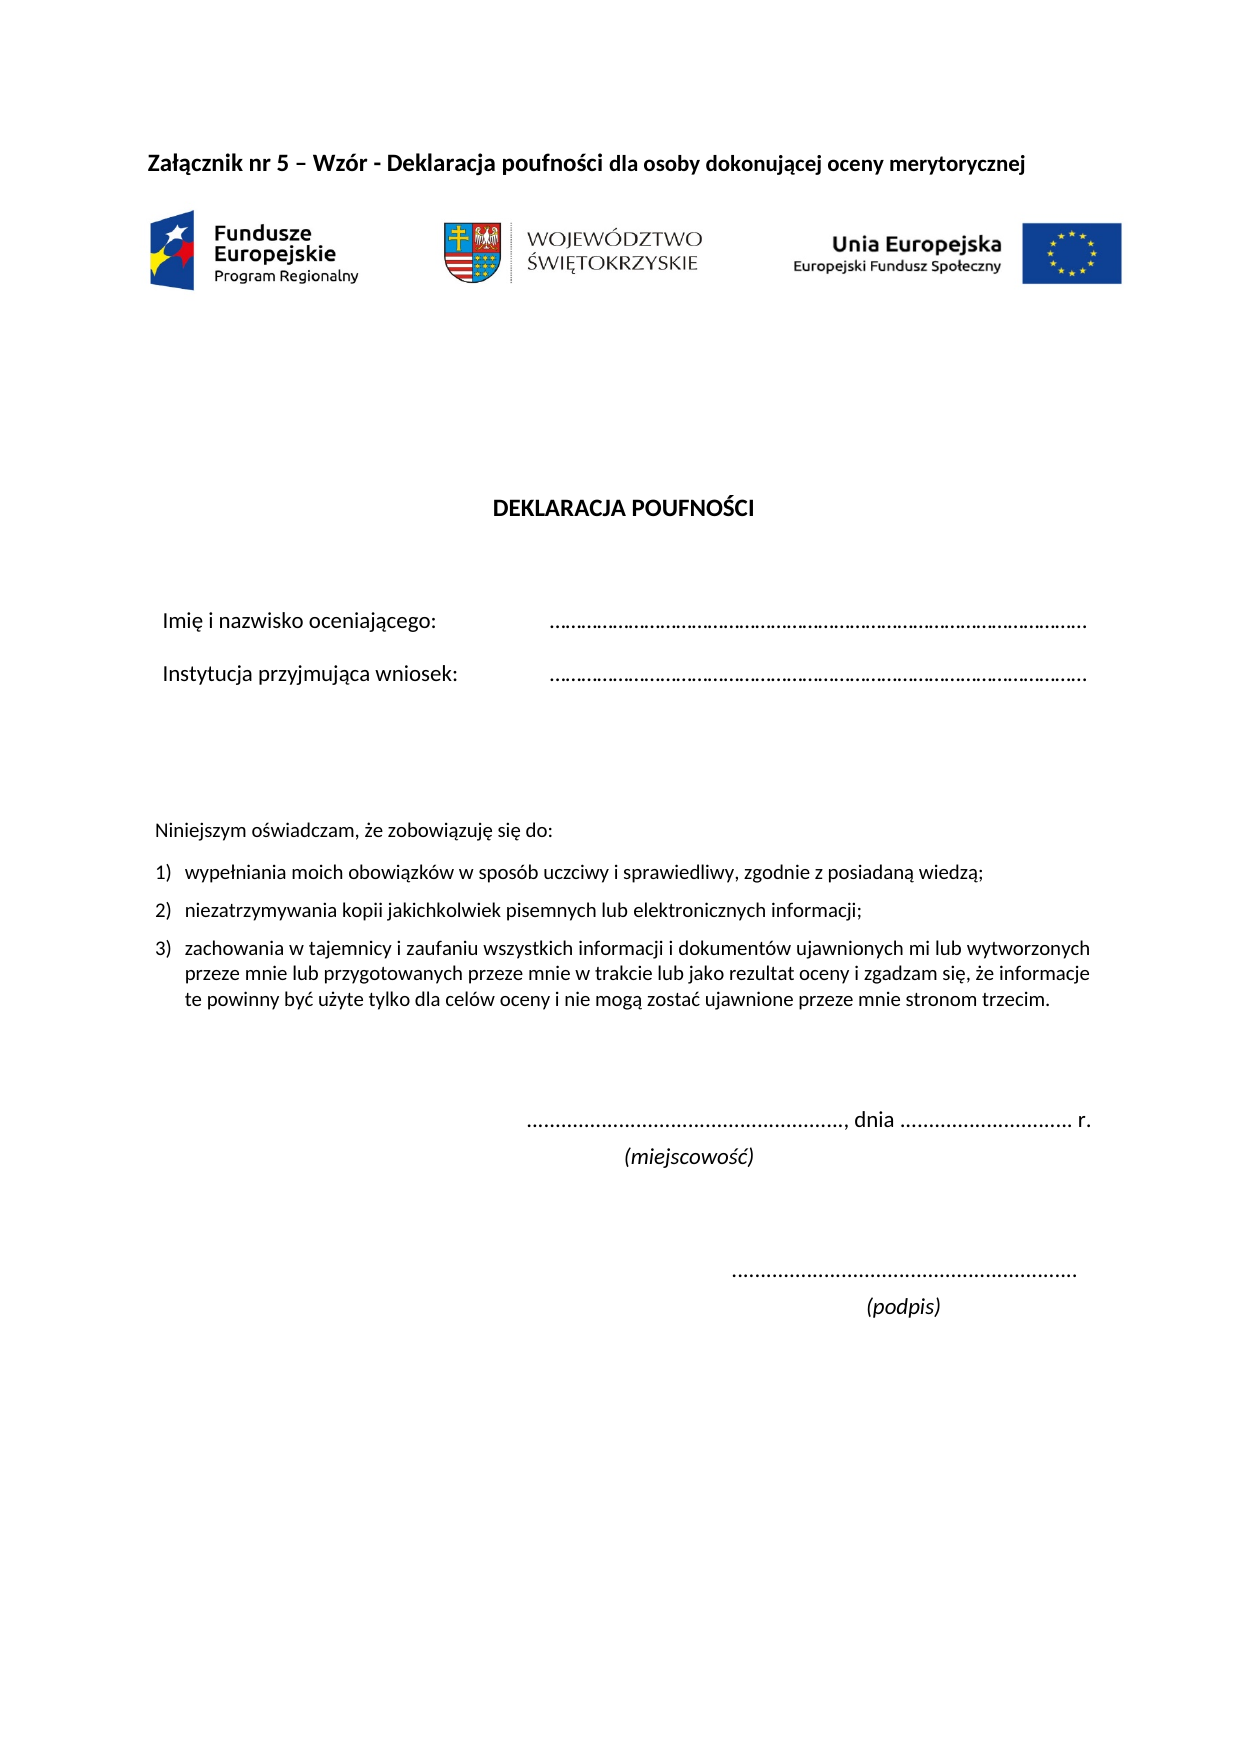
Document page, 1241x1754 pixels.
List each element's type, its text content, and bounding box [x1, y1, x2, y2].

picture [129, 190, 1139, 307]
text Załącznik nr 5 – Wzór - Deklaracja poufności dla osoby dokonującej oceny merytorycznej [148, 148, 1093, 178]
table_header DEKLARACJA POUFNOŚCI Niniejszym oświadczam, że zobowiązuję się do: wypełniania moich obowiązków w sposób uczciwy i sprawiedliwy, zgodnie z posiadaną wiedzą; niezatrzymywania kopii jakichkolwiek pisemnych lub elektronicznych informacji; zachowania w tajemnicy i zaufaniu wszystkich informacji i dokumentów ujawnionych mi lub wytworzonych przeze mnie lub przygotowanych przeze mnie w trakcie lub jako rezultat oceny i zgadzam się, że informacje te powinny być użyte tylko dla celów oceny i nie mogą zostać ujawnione przeze mnie stronom trzecim. ......................................................., dnia .............................. r. (miejscowość) ............................................................ (podpis) [148, 431, 1100, 1332]
